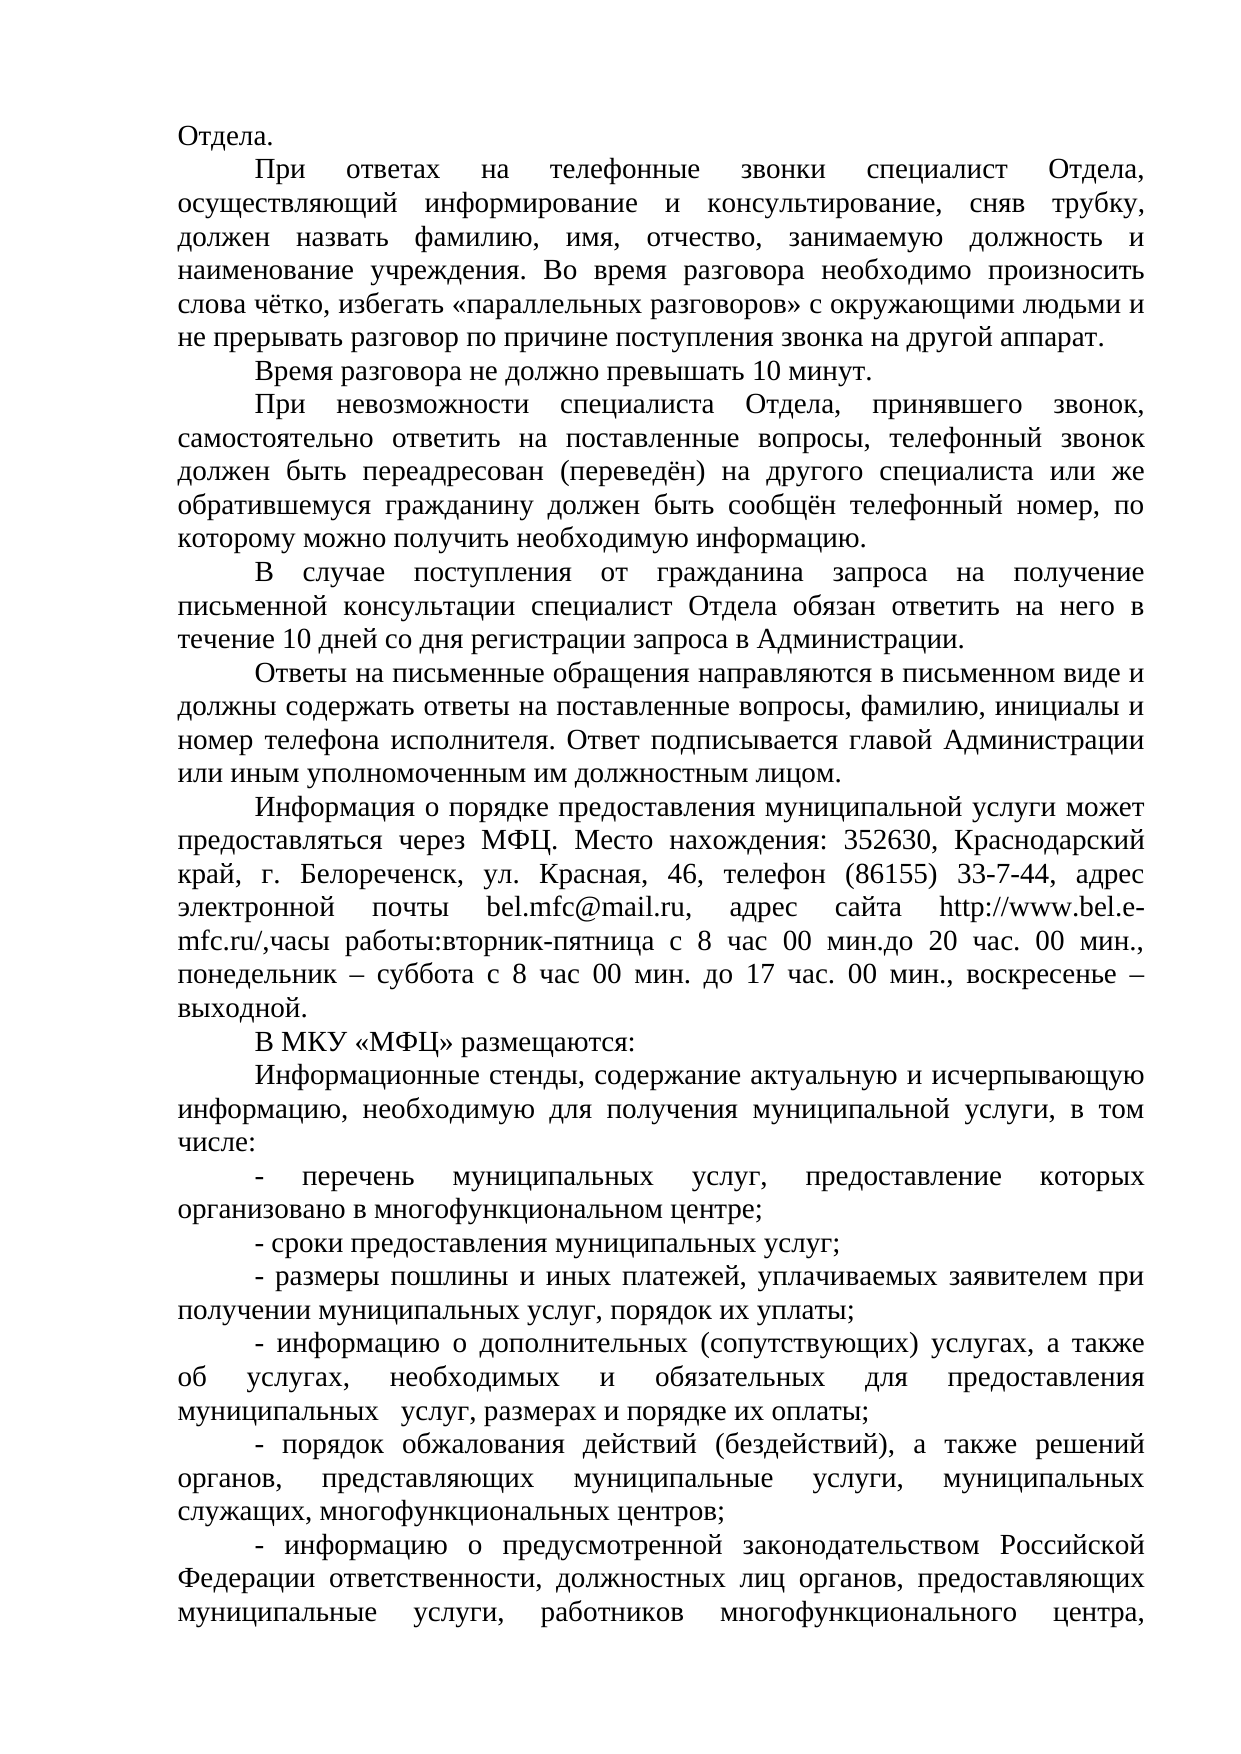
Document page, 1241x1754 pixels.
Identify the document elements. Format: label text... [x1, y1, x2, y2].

text - перечень муниципальных услуг, предоставление которых организовано в многофункциональном центре; [177, 1158, 1145, 1225]
text Ответы на письменные обращения направляются в письменном виде и должны содержать ответы на поставленные вопросы, фамилию, инициалы и номер телефона исполнителя. Ответ подписывается главой Администрации или иным уполномоченным им должностным лицом. [177, 655, 1145, 789]
text При невозможности специалиста Отдела, принявшего звонок, самостоятельно ответить на поставленные вопросы, телефонный звонок должен быть переадресован (переведён) на другого специалиста или же обратившемуся гражданину должен быть сообщён телефонный номер, по которому можно получить необходимую информацию. [177, 386, 1145, 554]
text При ответах на телефонные звонки специалист Отдела, осуществляющий информирование и консультирование, сняв трубку, должен назвать фамилию, имя, отчество, занимаемую должность и наименование учреждения. Во время разговора необходимо произносить слова чётко, избегать «параллельных разговоров» с окружающими людьми и не прерывать разговор по причине поступления звонка на другой аппарат. [177, 152, 1145, 353]
text В случае поступления от гражданина запроса на получение письменной консультации специалист Отдела обязан ответить на него в течение 10 дней со дня регистрации запроса в Администрации. [177, 554, 1145, 655]
text - размеры пошлины и иных платежей, уплачиваемых заявителем при получении муниципальных услуг, порядок их уплаты; [177, 1258, 1145, 1326]
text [177, 1527, 1145, 1627]
text Время разговора не должно превышать 10 минут. [177, 353, 1145, 386]
text - информацию о дополнительных (сопутствующих) услугах, а также об услугах, необходимых и обязательных для предоставления муниципальных услуг, размерах и порядке их оплаты; [177, 1326, 1145, 1426]
text - сроки предоставления муниципальных услуг; [177, 1225, 1145, 1258]
text В МКУ «МФЦ» размещаются: [177, 1024, 1145, 1057]
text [177, 118, 1145, 152]
text Информация о порядке предоставления муниципальной услуги может предоставляться через МФЦ. Место нахождения: 352630, Краснодарский край, г. Белореченск, ул. Красная, 46, телефон (86155) 33-7-44, адрес электронной почты bel.mfc@mail.ru, адрес сайта http://www.bel.e-mfc.ru/,часы работы:вторник-пятница с 8 час 00 мин.до 20 час. 00 мин., понедельник – суббота с 8 час 00 мин. до 17 час. 00 мин., воскресенье – выходной. [177, 789, 1145, 1024]
text - порядок обжалования действий (бездействий), а также решений органов, представляющих муниципальные услуги, муниципальных служащих, многофункциональных центров; [177, 1426, 1145, 1527]
text Информационные стенды, содержание актуальную и исчерпывающую информацию, необходимую для получения муниципальной услуги, в том числе: [177, 1057, 1145, 1158]
